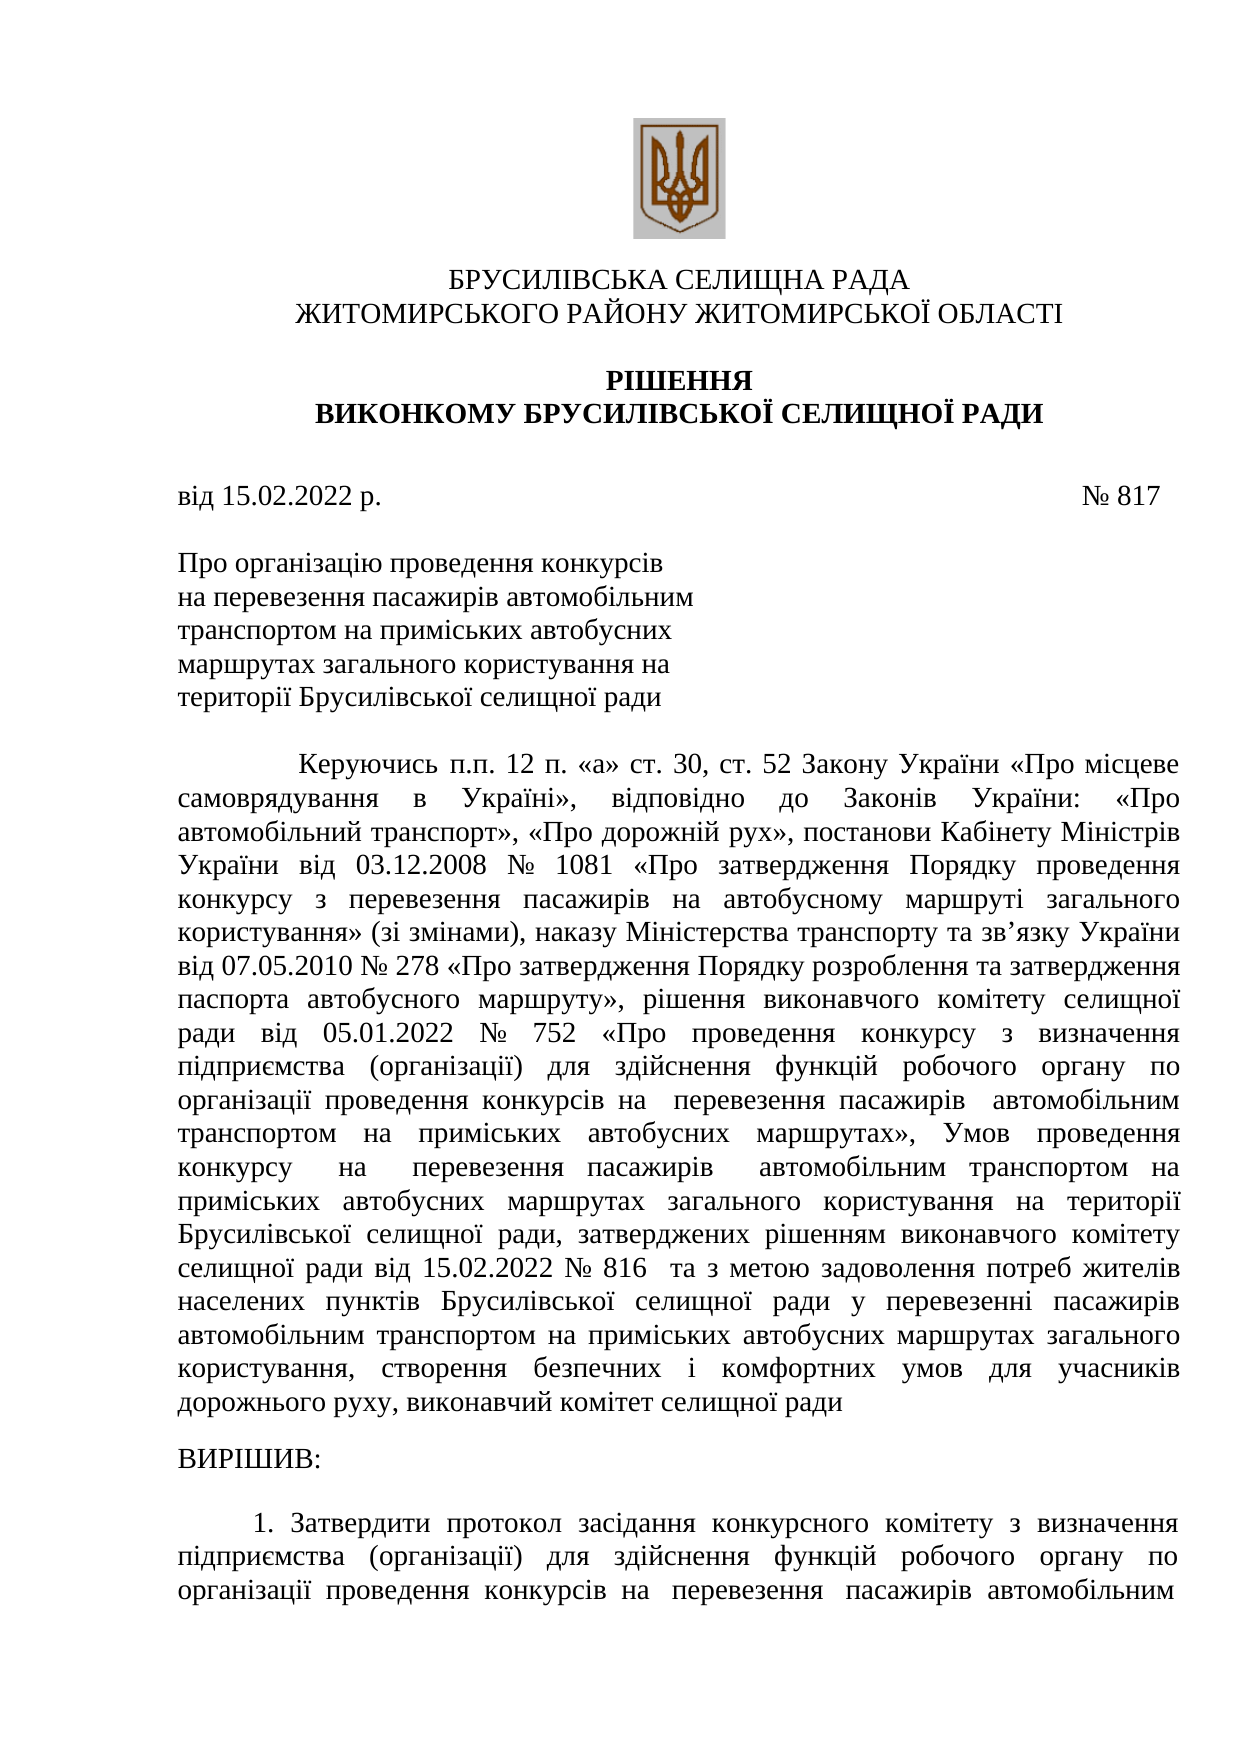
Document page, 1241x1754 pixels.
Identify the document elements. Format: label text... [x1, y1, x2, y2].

text транспортом на приміських автобусних [177, 612, 1181, 646]
subtitle РІШЕННЯ [177, 363, 1181, 397]
text на перевезення пасажирів автомобільним [177, 579, 1181, 612]
subtitle ВИКОНКОМУ БРУСИЛІВСЬКОЇ СЕЛИЩНОЇ РАДИ [177, 397, 1181, 430]
text території Брусилівської селищної ради [177, 679, 1181, 713]
text маршрутах загального користування на [177, 646, 1181, 679]
text 1. Затвердити протокол засідання конкурсного комітету з визначення підприємства (організації) для здійснення функцій робочого органу по організації проведення конкурсів на перевезення пасажирів автомобільним [177, 1505, 1179, 1606]
subtitle БРУСИЛІВСЬКА СЕЛИЩНА РАДА [177, 262, 1181, 296]
text ВИРІШИВ: [177, 1442, 1179, 1475]
text від 15.02.2022 р. № 817 [177, 478, 1181, 512]
text Керуючись п.п. 12 п. «а» ст. 30, ст. 52 Закону України «Про місцеве самоврядування в Україні», відповідно до Законів України: «Про автомобільний транспорт», «Про дорожній рух», постанови Кабінету Міністрів України від 03.12.2008 № 1081 «Про затвердження Порядку проведення конкурсу з перевезення пасажирів на автобусному маршруті загального користування» (зі змінами), наказу Міністерства транспорту та зв’язку України від 07.05.2010 № 278 «Про затвердження Порядку розроблення та затвердження паспорта автобусного маршруту», рішення виконавчого комітету селищної ради від 05.01.2022 № 752 «Про проведення конкурсу з визначення підприємства (організації) для здійснення функцій робочого органу по організації проведення конкурсів на перевезення пасажирів автомобільним транспортом на приміських автобусних маршрутах», Умов проведення конкурсу на перевезення пасажирів автомобільним транспортом на приміських автобусних маршрутах загального користування на території Брусилівської селищної ради, затверджених рішенням виконавчого комітету селищної ради від 15.02.2022 № 816 та з метою задоволення потреб жителів населених пунктів Брусилівської селищної ради у перевезенні пасажирів автомобільним транспортом на приміських автобусних маршрутах загального користування, створення безпечних і комфортних умов для учасників дорожнього руху, виконавчий комітет селищної ради [177, 747, 1181, 1417]
subtitle ЖИТОМИРСЬКОГО РАЙОНУ ЖИТОМИРСЬКОЇ ОБЛАСТІ [177, 296, 1181, 329]
text Про організацію проведення конкурсів [177, 545, 1181, 579]
